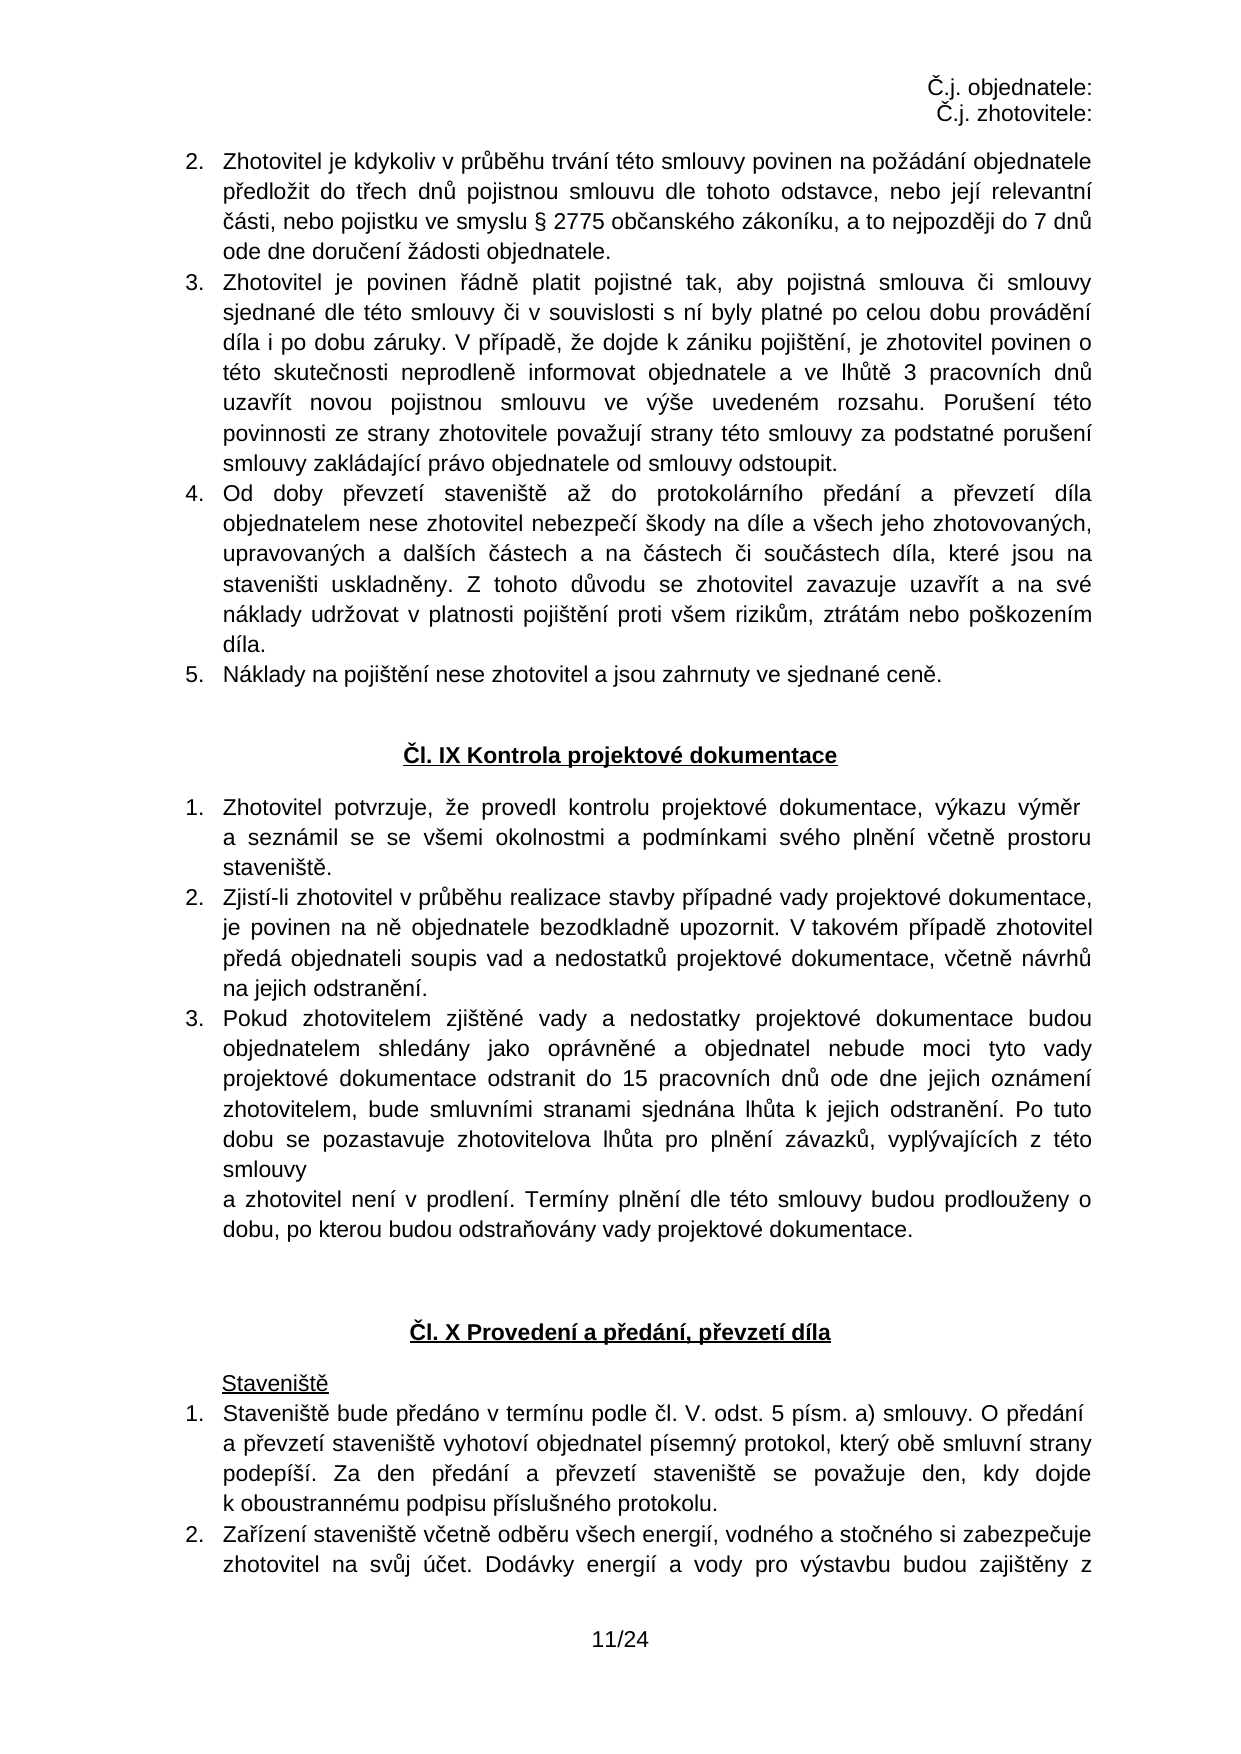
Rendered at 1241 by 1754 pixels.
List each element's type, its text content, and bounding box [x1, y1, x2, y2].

list Zhotovitel potvrzuje, že provedl kontrolu projektové dokumentace, výkazu výměr a seznámil se se všemi okolnostmi a podmínkami svého plnění včetně prostoru staveniště. [185, 793, 1093, 880]
list Zhotovitel je povinen řádně platit pojistné tak, aby pojistná smlouva či smlouvy sjednané dle této smlouvy či v souvislosti s ní byly platné po celou dobu provádění díla i po dobu záruky. V případě, že dojde k zániku pojištění, je zhotovitel povinen o této skutečnosti neprodleně informovat objednatele a ve lhůtě 3 pracovních dnů uzavřít novou pojistnou smlouvu ve výše uvedeném rozsahu. Porušení této povinnosti ze strany zhotovitele považují strany této smlouvy za podstatné porušení smlouvy zakládající právo objednatele od smlouvy odstoupit. [185, 268, 1093, 476]
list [185, 1521, 1093, 1577]
list Zjistí-li zhotovitel v průběhu realizace stavby případné vady projektové dokumentace, je povinen na ně objednatele bezodkladně upozornit. V takovém případě zhotovitel předá objednateli soupis vad a nedostatků projektové dokumentace, včetně návrhů na jejich odstranění. [185, 884, 1093, 1001]
list Od doby převzetí staveniště až do protokolárního předání a převzetí díla objednatelem nese zhotovitel nebezpečí škody na díle a všech jeho zhotovovaných, upravovaných a dalších částech a na částech či součástech díla, které jsou na staveništi uskladněny. Z tohoto důvodu se zhotovitel zavazuje uzavřít a na své náklady udržovat v platnosti pojištění proti všem rizikům, ztrátám nebo poškozením díla. [185, 480, 1093, 657]
list Zhotovitel je kdykoliv v průběhu trvání této smlouvy povinen na požádání objednatele předložit do třech dnů pojistnou smlouvu dle tohoto odstavce, nebo její relevantní části, nebo pojistku ve smyslu § 2775 občanského zákoníku, a to nejpozději do 7 dnů ode dne doručení žádosti objednatele. [185, 148, 1093, 264]
list Pokud zhotovitelem zjištěné vady a nedostatky projektové dokumentace budou objednatelem shledány jako oprávněné a objednatel nebude moci tyto vady projektové dokumentace odstranit do 15 pracovních dnů ode dne jejich oznámení zhotovitelem, bude smluvními stranami sjednána lhůta k jejich odstranění. Po tuto dobu se pozastavuje zhotovitelova lhůta pro plnění závazků, vyplývajících z této smlouvy a zhotovitel není v prodlení. Termíny plnění dle této smlouvy budou prodlouženy o dobu, po kterou budou odstraňovány vady projektové dokumentace. [185, 1005, 1093, 1243]
text Staveniště [148, 1369, 1093, 1396]
text Čl. IX Kontrola projektové dokumentace [148, 742, 1093, 769]
text Čl. X Provedení a předání, převzetí díla [148, 1318, 1093, 1345]
list Staveniště bude předáno v termínu podle čl. V. odst. 5 písm. a) smlouvy. O předání a převzetí staveniště vyhotoví objednatel písemný protokol, který obě smluvní strany podepíší. Za den předání a převzetí staveniště se považuje den, kdy dojde k oboustrannému podpisu příslušného protokolu. [185, 1400, 1093, 1517]
list Náklady na pojištění nese zhotovitel a jsou zahrnuty ve sjednané ceně. [185, 661, 1093, 687]
